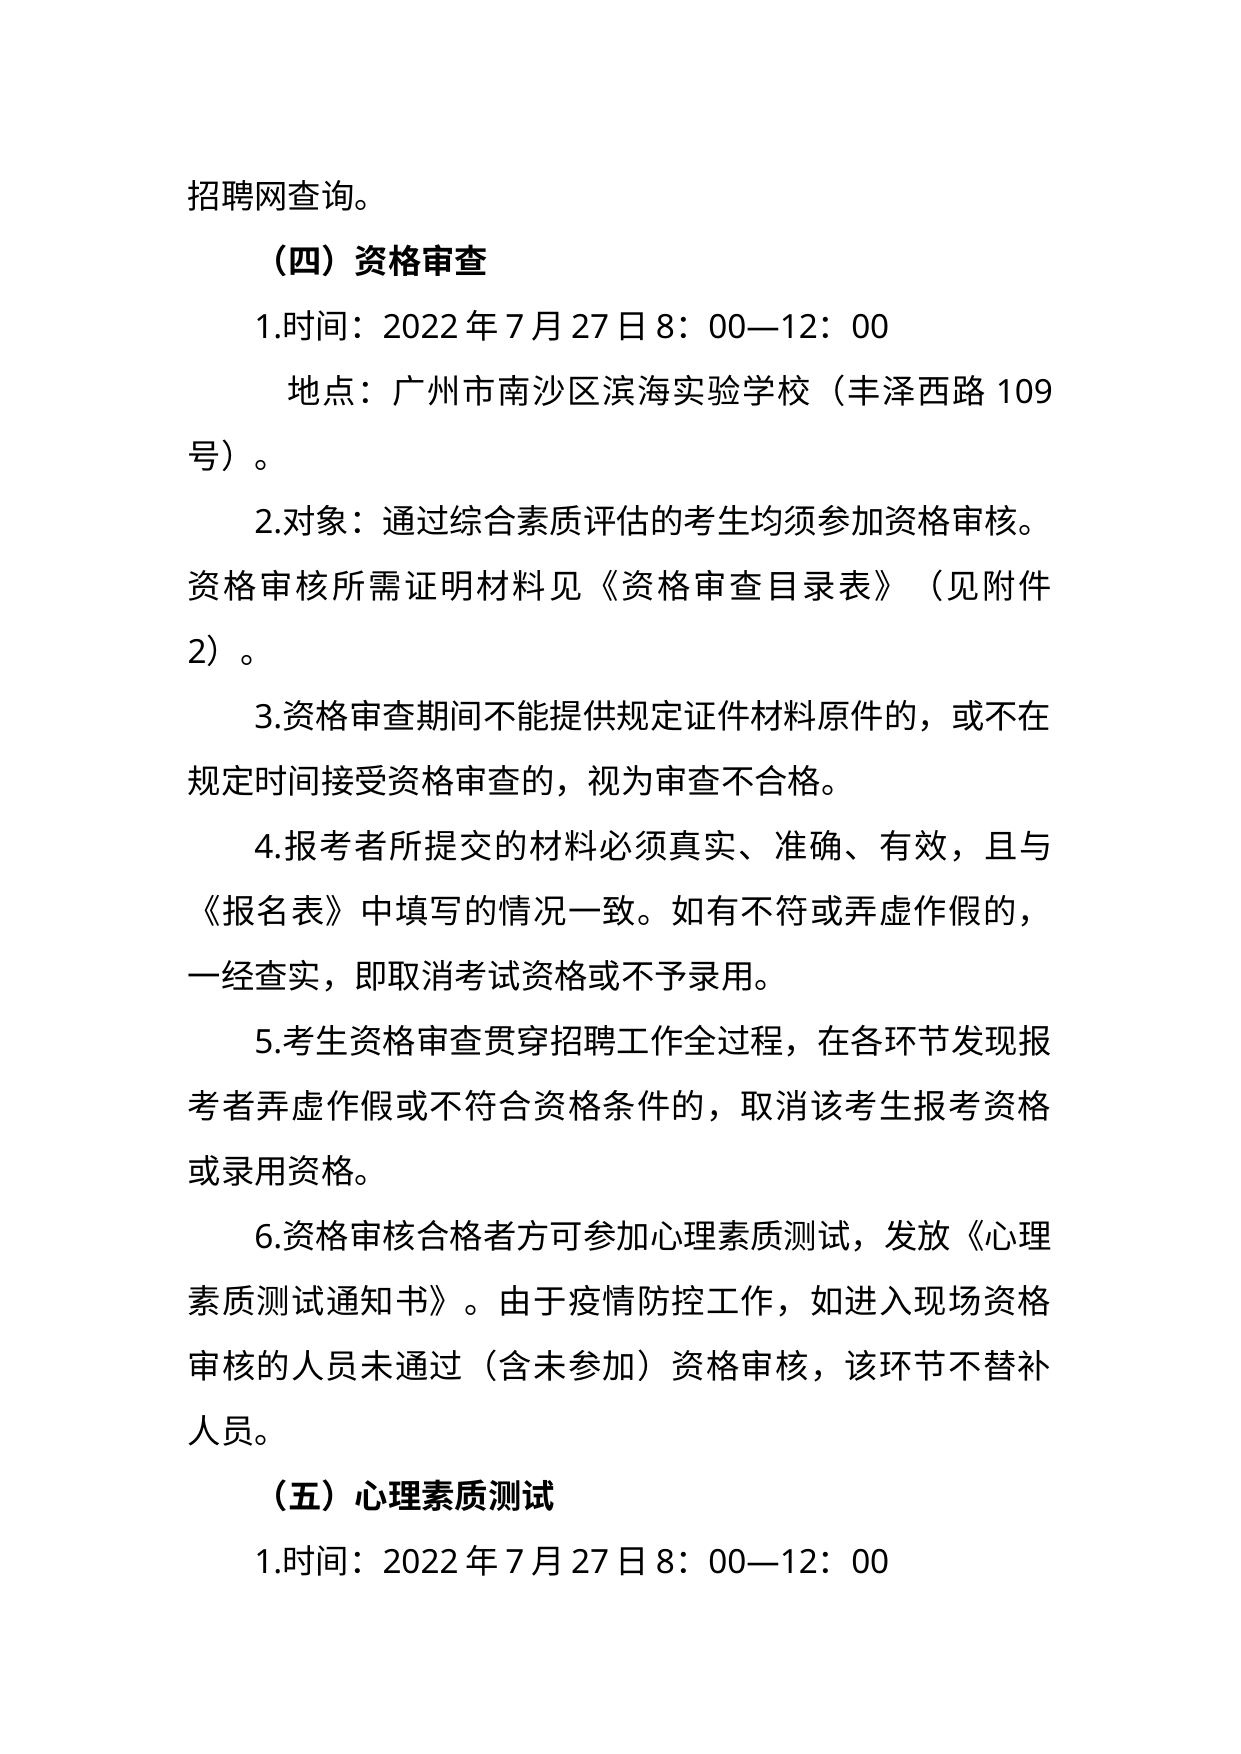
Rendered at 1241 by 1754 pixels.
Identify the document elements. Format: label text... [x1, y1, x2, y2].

text 3.资格审查期间不能提供规定证件材料原件的，或不在规定时间接受资格审查的，视为审查不合格。 [187, 682, 1053, 812]
text （四）资格审查 [187, 227, 1053, 292]
text 地点：广州市南沙区滨海实验学校（丰泽西路109号）。 [187, 357, 1053, 487]
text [187, 162, 1053, 227]
text 1.时间：2022年7月27日8：00—12：00 [187, 292, 1053, 357]
text 5.考生资格审查贯穿招聘工作全过程，在各环节发现报考者弄虚作假或不符合资格条件的，取消该考生报考资格或录用资格。 [187, 1007, 1053, 1202]
text 4.报考者所提交的材料必须真实、准确、有效，且与《报名表》中填写的情况一致。如有不符或弄虚作假的，一经查实，即取消考试资格或不予录用。 [187, 812, 1053, 1007]
text （五）心理素质测试 [187, 1462, 1053, 1527]
text 6.资格审核合格者方可参加心理素质测试，发放《心理素质测试通知书》。由于疫情防控工作，如进入现场资格审核的人员未通过（含未参加）资格审核，该环节不替补人员。 [187, 1202, 1053, 1462]
text 2.对象：通过综合素质评估的考生均须参加资格审核。资格审核所需证明材料见《资格审查目录表》（见附件2）。 [187, 487, 1053, 682]
text 1.时间：2022年7月27日8：00—12：00 [187, 1527, 1053, 1592]
